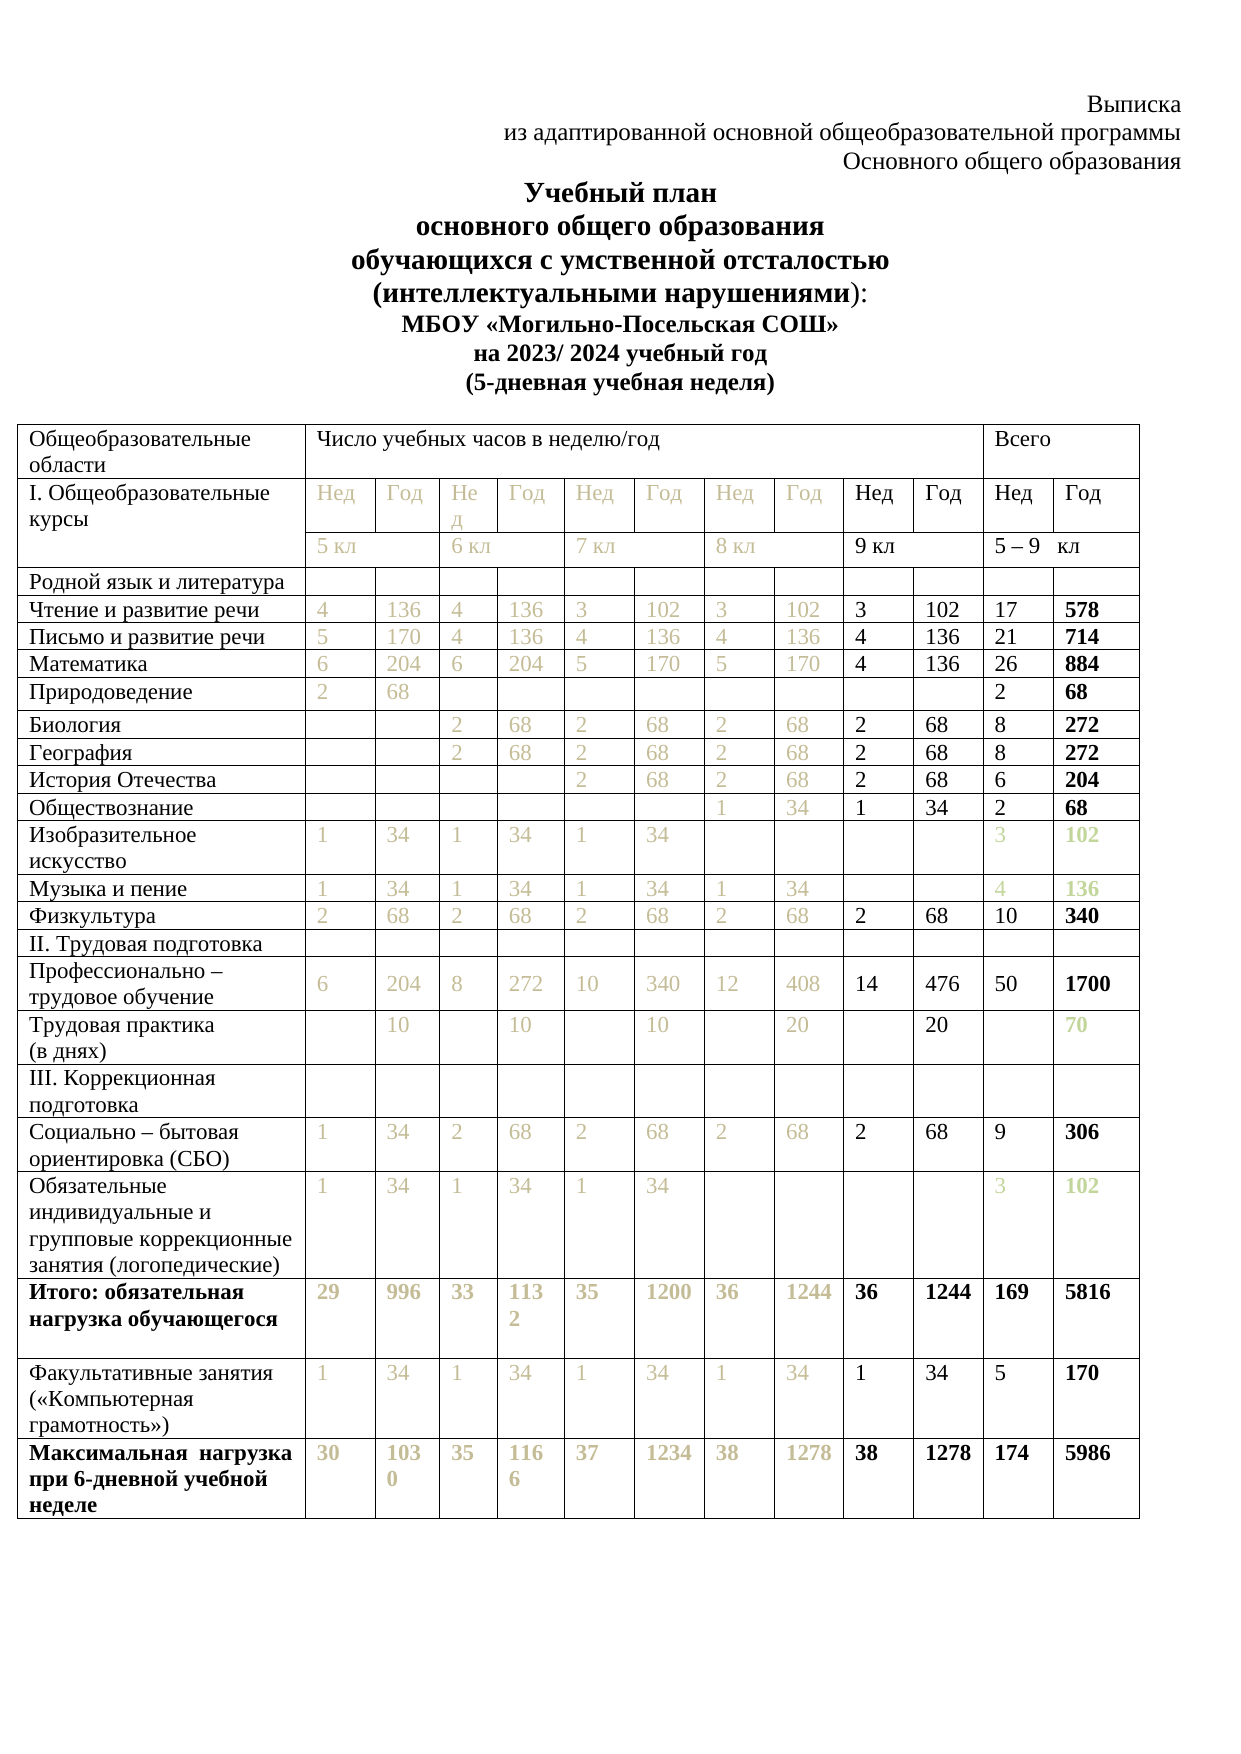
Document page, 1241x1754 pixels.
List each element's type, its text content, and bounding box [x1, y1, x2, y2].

table_cell 2 [844, 766, 913, 793]
table_cell 34 [635, 875, 704, 901]
table_cell 68 [635, 902, 704, 928]
table_cell 34 [376, 875, 439, 901]
table_cell 68 [498, 1118, 564, 1171]
table_cell [306, 711, 375, 738]
table_cell 68 [775, 711, 843, 738]
table_cell 34 [914, 794, 983, 820]
table_cell 2 [440, 739, 497, 765]
table_cell 1 [306, 1118, 375, 1171]
table_cell [306, 766, 375, 793]
table_cell [984, 568, 1053, 594]
table_cell 4 [844, 650, 913, 677]
table_cell 68 [775, 902, 843, 928]
table_cell 21 [984, 623, 1053, 649]
table_cell 102 [914, 596, 983, 622]
table_cell Трудовая практика (в днях) [18, 1011, 305, 1063]
table_cell [705, 821, 774, 874]
table_cell 1200 [635, 1279, 704, 1357]
table_cell Максимальная нагрузка при 6-дневной учебной неделе [18, 1439, 305, 1518]
table_cell 170 [1054, 1359, 1139, 1438]
table_cell 34 [498, 1359, 564, 1438]
table_cell 2 [844, 739, 913, 765]
table_cell Музыка и пение [18, 875, 305, 901]
table_cell [914, 930, 983, 956]
table_cell [984, 930, 1053, 956]
table_cell 34 [775, 794, 843, 820]
table_cell 1 [705, 794, 774, 820]
table_cell 68 [498, 739, 564, 765]
table_cell [844, 821, 913, 874]
table_cell 2 [306, 678, 375, 710]
table_cell География [18, 739, 305, 765]
table_cell [984, 1065, 1053, 1117]
table_cell 68 [498, 711, 564, 738]
table_cell Факультативные занятия («Компьютерная грамотность») [18, 1359, 305, 1438]
table_cell Нед [705, 479, 774, 532]
table_cell 26 [984, 650, 1053, 677]
table_cell 10 [565, 957, 634, 1010]
table_cell 4 [565, 623, 634, 649]
table_cell [705, 1065, 774, 1117]
table_cell [306, 1011, 375, 1063]
table_cell 34 [775, 1359, 843, 1438]
table_cell 170 [635, 650, 704, 677]
table_cell 884 [1054, 650, 1139, 677]
table_cell 102 [775, 596, 843, 622]
table_cell [775, 930, 843, 956]
table_cell [440, 568, 497, 594]
table_cell Природоведение [18, 678, 305, 710]
table_cell 68 [775, 739, 843, 765]
table_cell Нед [440, 479, 497, 532]
table_cell 34 [635, 821, 704, 874]
table_cell [844, 875, 913, 901]
table_cell Обязательные индивидуальные и групповые коррекционные занятия (логопедические) [18, 1172, 305, 1277]
table_cell Обществознание [18, 794, 305, 820]
table_cell [844, 568, 913, 594]
table_cell 1 [440, 1172, 497, 1277]
text Основного общего образования [59, 146, 1181, 175]
table_cell III. Коррекционная подготовка [18, 1065, 305, 1117]
table_cell [775, 821, 843, 874]
table_cell 1 [306, 821, 375, 874]
table_cell [498, 678, 564, 710]
table_cell 68 [635, 711, 704, 738]
table_cell [635, 1065, 704, 1117]
table_cell [440, 766, 497, 793]
table_cell [635, 568, 704, 594]
table_cell Биология [18, 711, 305, 738]
table_cell 12 [705, 957, 774, 1010]
table_cell II. Трудовая подготовка [18, 930, 305, 956]
table_cell 35 [440, 1439, 497, 1518]
table_cell 2 [440, 1118, 497, 1171]
table_cell 2 [440, 711, 497, 738]
table_cell Родной язык и литература [18, 568, 305, 594]
table_cell 136 [498, 596, 564, 622]
table_cell Год [1054, 479, 1139, 532]
table_cell 1 [440, 875, 497, 901]
table_cell 2 [984, 678, 1053, 710]
table_cell 136 [498, 623, 564, 649]
table_cell 1 [440, 1359, 497, 1438]
table_cell 2 [306, 902, 375, 928]
table_cell 6 кл [440, 533, 564, 567]
table_cell Математика [18, 650, 305, 677]
table_cell 102 [1054, 821, 1139, 874]
table_cell 1166 [498, 1439, 564, 1518]
table_cell 68 [376, 678, 439, 710]
table_cell 2 [565, 739, 634, 765]
table_cell 50 [984, 957, 1053, 1010]
table_cell 5986 [1054, 1439, 1139, 1518]
table_cell 136 [635, 623, 704, 649]
table_cell 5 – 9 кл [984, 533, 1139, 567]
table_cell 34 [635, 1359, 704, 1438]
table_cell 714 [1054, 623, 1139, 649]
table_cell 5 [565, 650, 634, 677]
table_cell 5 [306, 623, 375, 649]
table_cell 68 [914, 902, 983, 928]
text МБОУ «Могильно-Посельская СОШ» [59, 309, 1181, 338]
table_cell [705, 678, 774, 710]
table_cell 10 [498, 1011, 564, 1063]
table_header Всего [984, 425, 1139, 478]
table_cell [498, 930, 564, 956]
table_cell 34 [376, 821, 439, 874]
table_cell 306 [1054, 1118, 1139, 1171]
table_cell 8 [440, 957, 497, 1010]
table_cell [844, 1011, 913, 1063]
table_cell 1 [306, 875, 375, 901]
table_cell [376, 766, 439, 793]
table_cell [635, 794, 704, 820]
table_cell 204 [498, 650, 564, 677]
table_cell [565, 794, 634, 820]
table_cell 1030 [376, 1439, 439, 1518]
table_cell 68 [635, 739, 704, 765]
table_cell 1 [565, 875, 634, 901]
text обучающихся с умственной отсталостью (интеллектуальными нарушениями): [59, 242, 1181, 309]
table_cell 136 [775, 623, 843, 649]
table_cell 408 [775, 957, 843, 1010]
table_cell 68 [914, 711, 983, 738]
table_cell 34 [376, 1172, 439, 1277]
table_cell [705, 1172, 774, 1277]
table_cell 2 [705, 766, 774, 793]
table_cell 6 [306, 957, 375, 1010]
table_cell 1 [705, 1359, 774, 1438]
table_cell 136 [914, 623, 983, 649]
table_cell 5816 [1054, 1279, 1139, 1357]
table_cell [914, 1065, 983, 1117]
table_cell 34 [775, 875, 843, 901]
table_cell 3 [565, 596, 634, 622]
table_cell 2 [705, 739, 774, 765]
table_cell [914, 875, 983, 901]
table_cell [844, 1065, 913, 1117]
table_cell 102 [1054, 1172, 1139, 1277]
table_cell 5 [984, 1359, 1053, 1438]
table_cell [635, 678, 704, 710]
table_cell 2 [844, 1118, 913, 1171]
table_cell 2 [440, 902, 497, 928]
table_cell История Отечества [18, 766, 305, 793]
table_cell 68 [775, 1118, 843, 1171]
table_header Число учебных часов в неделю/год [306, 425, 983, 478]
table_cell [498, 794, 564, 820]
table_cell 578 [1054, 596, 1139, 622]
table_cell 6 [984, 766, 1053, 793]
table_cell 4 [306, 596, 375, 622]
table_cell [440, 794, 497, 820]
table_cell 20 [775, 1011, 843, 1063]
text из адаптированной основной общеобразовательной программы [59, 117, 1181, 146]
table_cell [914, 568, 983, 594]
table_cell 272 [1054, 739, 1139, 765]
table_cell Физкультура [18, 902, 305, 928]
table_cell [775, 1172, 843, 1277]
table_cell [565, 930, 634, 956]
table_cell 204 [1054, 766, 1139, 793]
table_cell [376, 930, 439, 956]
table_cell [440, 1011, 497, 1063]
table_cell [565, 568, 634, 594]
table_cell Нед [844, 479, 913, 532]
table_cell Профессионально – трудовое обучение [18, 957, 305, 1010]
table_cell 1 [306, 1172, 375, 1277]
table_cell 38 [844, 1439, 913, 1518]
table_cell [306, 930, 375, 956]
table_cell 68 [914, 739, 983, 765]
table_cell 2 [844, 902, 913, 928]
table_cell [705, 1011, 774, 1063]
table_cell 10 [635, 1011, 704, 1063]
table_cell 1700 [1054, 957, 1139, 1010]
table_cell 68 [635, 766, 704, 793]
table_cell [984, 1011, 1053, 1063]
table_cell [914, 678, 983, 710]
text основного общего образования [59, 208, 1181, 242]
table_cell 30 [306, 1439, 375, 1518]
table_cell 10 [376, 1011, 439, 1063]
table_cell Изобразительное искусство [18, 821, 305, 874]
text Выписка [59, 89, 1181, 117]
table_cell 2 [565, 711, 634, 738]
table_cell 68 [914, 1118, 983, 1171]
table_cell Социально – бытовая ориентировка (СБО) [18, 1118, 305, 1171]
table_cell 4 [844, 623, 913, 649]
table_cell 174 [984, 1439, 1053, 1518]
table_cell 1 [844, 794, 913, 820]
table_cell [376, 711, 439, 738]
table_cell [306, 739, 375, 765]
table_cell [565, 678, 634, 710]
table_cell 2 [565, 902, 634, 928]
table_cell [844, 930, 913, 956]
table_cell 4 [705, 623, 774, 649]
table_cell 1 [844, 1359, 913, 1438]
table_cell I. Общеобразовательные курсы [18, 479, 305, 567]
table_cell 1278 [914, 1439, 983, 1518]
table_cell 4 [440, 623, 497, 649]
table_cell [914, 1172, 983, 1277]
table_cell 3 [984, 821, 1053, 874]
table_cell 2 [984, 794, 1053, 820]
table_cell [705, 930, 774, 956]
table_cell 2 [565, 1118, 634, 1171]
table_cell 204 [376, 957, 439, 1010]
table_cell 1132 [498, 1279, 564, 1357]
table_cell [498, 1065, 564, 1117]
table_cell 136 [914, 650, 983, 677]
table_cell [775, 678, 843, 710]
text на 2023/ 2024 учебный год [59, 338, 1181, 367]
table_cell 38 [705, 1439, 774, 1518]
table_cell 7 кл [565, 533, 704, 567]
table_cell 17 [984, 596, 1053, 622]
table_cell 136 [1054, 875, 1139, 901]
table_cell 34 [376, 1118, 439, 1171]
table_cell 68 [1054, 678, 1139, 710]
table_cell 9 кл [844, 533, 983, 567]
table_cell 2 [565, 766, 634, 793]
table_cell 2 [705, 711, 774, 738]
table_cell 8 кл [705, 533, 843, 567]
table_cell Нед [984, 479, 1053, 532]
table_cell 1 [565, 821, 634, 874]
table_cell 6 [306, 650, 375, 677]
text Учебный план [59, 175, 1181, 208]
table_cell 5 [705, 650, 774, 677]
table_cell [440, 678, 497, 710]
table_cell 3 [844, 596, 913, 622]
table_header Общеобразовательные области [18, 425, 305, 478]
table_cell 1 [440, 821, 497, 874]
table_cell 1 [565, 1172, 634, 1277]
table_cell [844, 1172, 913, 1277]
table_cell 1278 [775, 1439, 843, 1518]
table_cell 14 [844, 957, 913, 1010]
table_cell 272 [1054, 711, 1139, 738]
table_cell 2 [705, 902, 774, 928]
table_cell [376, 794, 439, 820]
table_cell 68 [498, 902, 564, 928]
table_cell 996 [376, 1279, 439, 1357]
table_cell [1054, 930, 1139, 956]
table_cell 1 [306, 1359, 375, 1438]
table_cell 70 [1054, 1011, 1139, 1063]
table_cell [705, 568, 774, 594]
table_cell 34 [498, 821, 564, 874]
table_cell [565, 1065, 634, 1117]
table_cell 204 [376, 650, 439, 677]
table_cell 1244 [775, 1279, 843, 1357]
table_cell [1054, 568, 1139, 594]
table_cell 10 [984, 902, 1053, 928]
table_cell 340 [1054, 902, 1139, 928]
table_cell [775, 568, 843, 594]
table_cell 36 [705, 1279, 774, 1357]
table_cell Год [376, 479, 439, 532]
table_cell 1244 [914, 1279, 983, 1357]
table_cell [376, 739, 439, 765]
table_cell [376, 1065, 439, 1117]
table_cell 3 [705, 596, 774, 622]
table_cell [498, 766, 564, 793]
table_cell 6 [440, 650, 497, 677]
text (5-дневная учебная неделя) [59, 367, 1181, 395]
table_cell 33 [440, 1279, 497, 1357]
table_cell 1234 [635, 1439, 704, 1518]
table_cell [565, 1011, 634, 1063]
table_cell 170 [775, 650, 843, 677]
table_cell 4 [440, 596, 497, 622]
table_cell 68 [376, 902, 439, 928]
table_cell 4 [984, 875, 1053, 901]
table_cell 34 [498, 875, 564, 901]
table_cell [775, 1065, 843, 1117]
table_cell 36 [844, 1279, 913, 1357]
table_cell 68 [914, 766, 983, 793]
table_cell Год [775, 479, 843, 532]
table_cell [440, 930, 497, 956]
table_cell Письмо и развитие речи [18, 623, 305, 649]
table_cell 1 [705, 875, 774, 901]
table_cell [914, 821, 983, 874]
table_cell Год [498, 479, 564, 532]
table_cell 34 [376, 1359, 439, 1438]
table_cell 34 [498, 1172, 564, 1277]
table_cell Итого: обязательная нагрузка обучающегося [18, 1279, 305, 1357]
table_cell 5 кл [306, 533, 439, 567]
table_cell 169 [984, 1279, 1053, 1357]
table_cell 1 [565, 1359, 634, 1438]
table_cell 102 [635, 596, 704, 622]
table_cell [440, 1065, 497, 1117]
table_cell 2 [844, 711, 913, 738]
table_cell 170 [376, 623, 439, 649]
table_cell 8 [984, 739, 1053, 765]
table_cell 29 [306, 1279, 375, 1357]
table_cell 9 [984, 1118, 1053, 1171]
table_cell 68 [775, 766, 843, 793]
table_cell Чтение и развитие речи [18, 596, 305, 622]
table_cell 272 [498, 957, 564, 1010]
table_cell [1054, 1065, 1139, 1117]
table_cell 68 [1054, 794, 1139, 820]
table_cell [306, 794, 375, 820]
table_cell 136 [376, 596, 439, 622]
table_cell [376, 568, 439, 594]
table_cell 37 [565, 1439, 634, 1518]
table_cell [306, 1065, 375, 1117]
table_cell 34 [635, 1172, 704, 1277]
table_cell Нед [306, 479, 375, 532]
table_cell 8 [984, 711, 1053, 738]
table_cell 68 [635, 1118, 704, 1171]
table_cell [844, 678, 913, 710]
table_cell 35 [565, 1279, 634, 1357]
table_cell [498, 568, 564, 594]
table_cell 2 [705, 1118, 774, 1171]
table_cell 476 [914, 957, 983, 1010]
table_cell Год [914, 479, 983, 532]
table_cell [306, 568, 375, 594]
table_cell 340 [635, 957, 704, 1010]
table_cell 34 [914, 1359, 983, 1438]
table_cell Год [635, 479, 704, 532]
table_cell [635, 930, 704, 956]
table_cell 3 [984, 1172, 1053, 1277]
table_cell 20 [914, 1011, 983, 1063]
table_cell Нед [565, 479, 634, 532]
